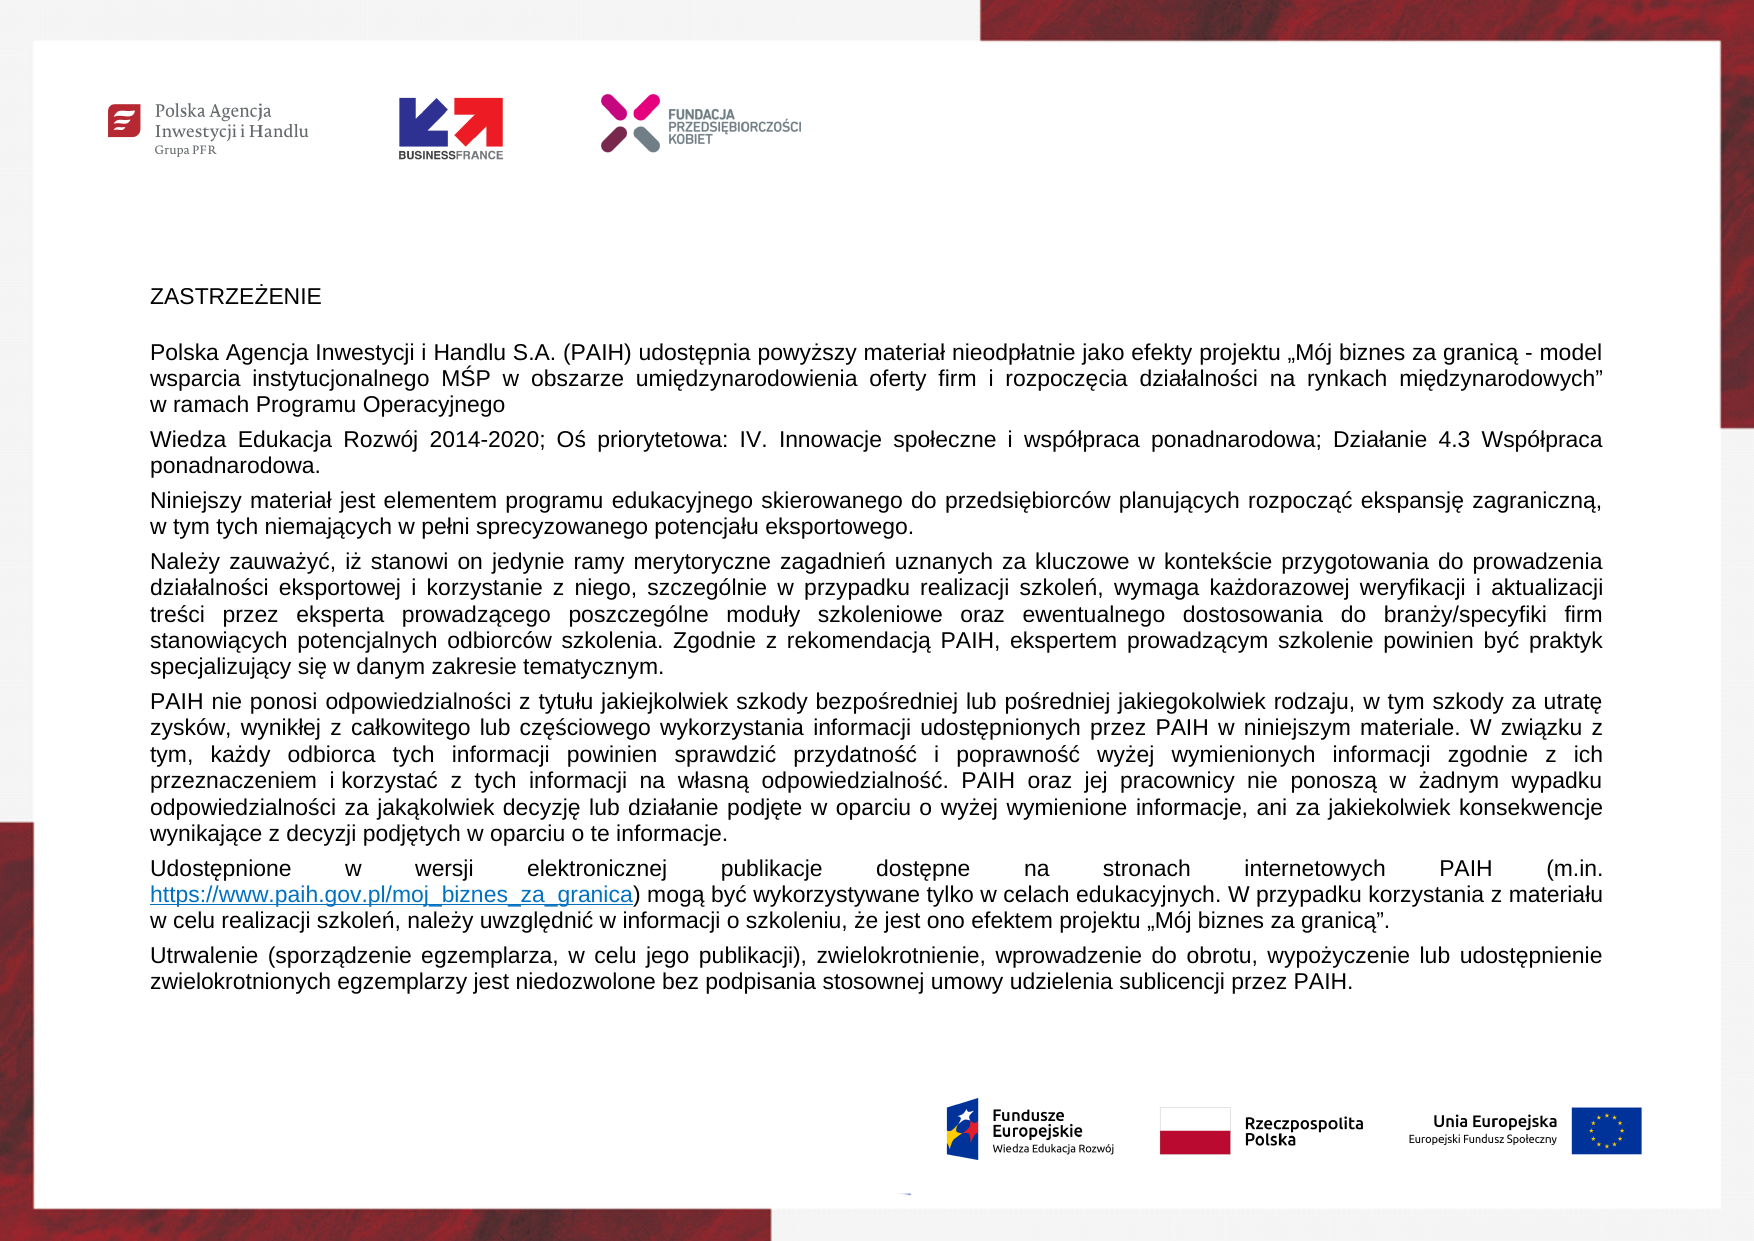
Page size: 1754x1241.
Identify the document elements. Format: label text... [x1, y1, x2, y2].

text Udostępnione w wersji elektronicznej publikacje dostępne na stronach internetowych PAIH (m.in. https://www.paih.gov.pl/moj_biznes_za_granica) mogą być wykorzystywane tylko w celach edukacyjnych. W przypadku korzystania z materiału w celu realizacji szkoleń, należy uwzględnić w informacji o szkoleniu, że jest ono efektem projektu „Mój biznes za granicą”. [150, 854, 1604, 933]
text Wiedza Edukacja Rozwój 2014-2020; Oś priorytetowa: IV. Innowacje społeczne i współpraca ponadnarodowa; Działanie 4.3 Współpraca ponadnarodowa. [150, 426, 1604, 478]
text PAIH nie ponosi odpowiedzialności z tytułu jakiejkolwiek szkody bezpośredniej lub pośredniej jakiegokolwiek rodzaju, w tym szkody za utratę zysków, wynikłej z całkowitego lub częściowego wykorzystania informacji udostępnionych przez PAIH w niniejszym materiale. W związku z tym, każdy odbiorca tych informacji powinien sprawdzić przydatność i poprawność wyżej wymienionych informacji zgodnie z ich przeznaczeniem i korzystać z tych informacji na własną odpowiedzialność. PAIH oraz jej pracownicy nie ponoszą w żadnym wypadku odpowiedzialności za jakąkolwiek decyzję lub działanie podjęte w oparciu o wyżej wymienione informacje, ani za jakiekolwiek konsekwencje wynikające z decyzji podjętych w oparciu o te informacje. [150, 688, 1604, 846]
text Polska Agencja Inwestycji i Handlu S.A. (PAIH) udostępnia powyższy materiał nieodpłatnie jako efekty projektu „Mój biznes za granicą - model wsparcia instytucjonalnego MŚP w obszarze umiędzynarodowienia oferty firm i rozpoczęcia działalności na rynkach międzynarodowych” w ramach Programu Operacyjnego [150, 338, 1604, 417]
text ZASTRZEŻENIE [150, 283, 1604, 309]
text Należy zauważyć, iż stanowi on jedynie ramy merytoryczne zagadnień uznanych za kluczowe w kontekście przygotowania do prowadzenia działalności eksportowej i korzystanie z niego, szczególnie w przypadku realizacji szkoleń, wymaga każdorazowej weryfikacji i aktualizacji treści przez eksperta prowadzącego poszczególne moduły szkoleniowe oraz ewentualnego dostosowania do branży/specyfiki firm stanowiących potencjalnych odbiorców szkolenia. Zgodnie z rekomendacją PAIH, ekspertem prowadzącym szkolenie powinien być praktyk specjalizujący się w danym zakresie tematycznym. [150, 548, 1604, 680]
picture [0, 0, 1754, 1241]
text Utrwalenie (sporządzenie egzemplarza, w celu jego publikacji), zwielokrotnienie, wprowadzenie do obrotu, wypożyczenie lub udostępnienie zwielokrotnionych egzemplarzy jest niedozwolone bez podpisania stosownej umowy udzielenia sublicencji przez PAIH. [150, 942, 1604, 994]
text Niniejszy materiał jest elementem programu edukacyjnego skierowanego do przedsiębiorców planujących rozpocząć ekspansję zagraniczną, w tym tych niemających w pełni sprecyzowanego potencjału eksportowego. [150, 487, 1604, 539]
